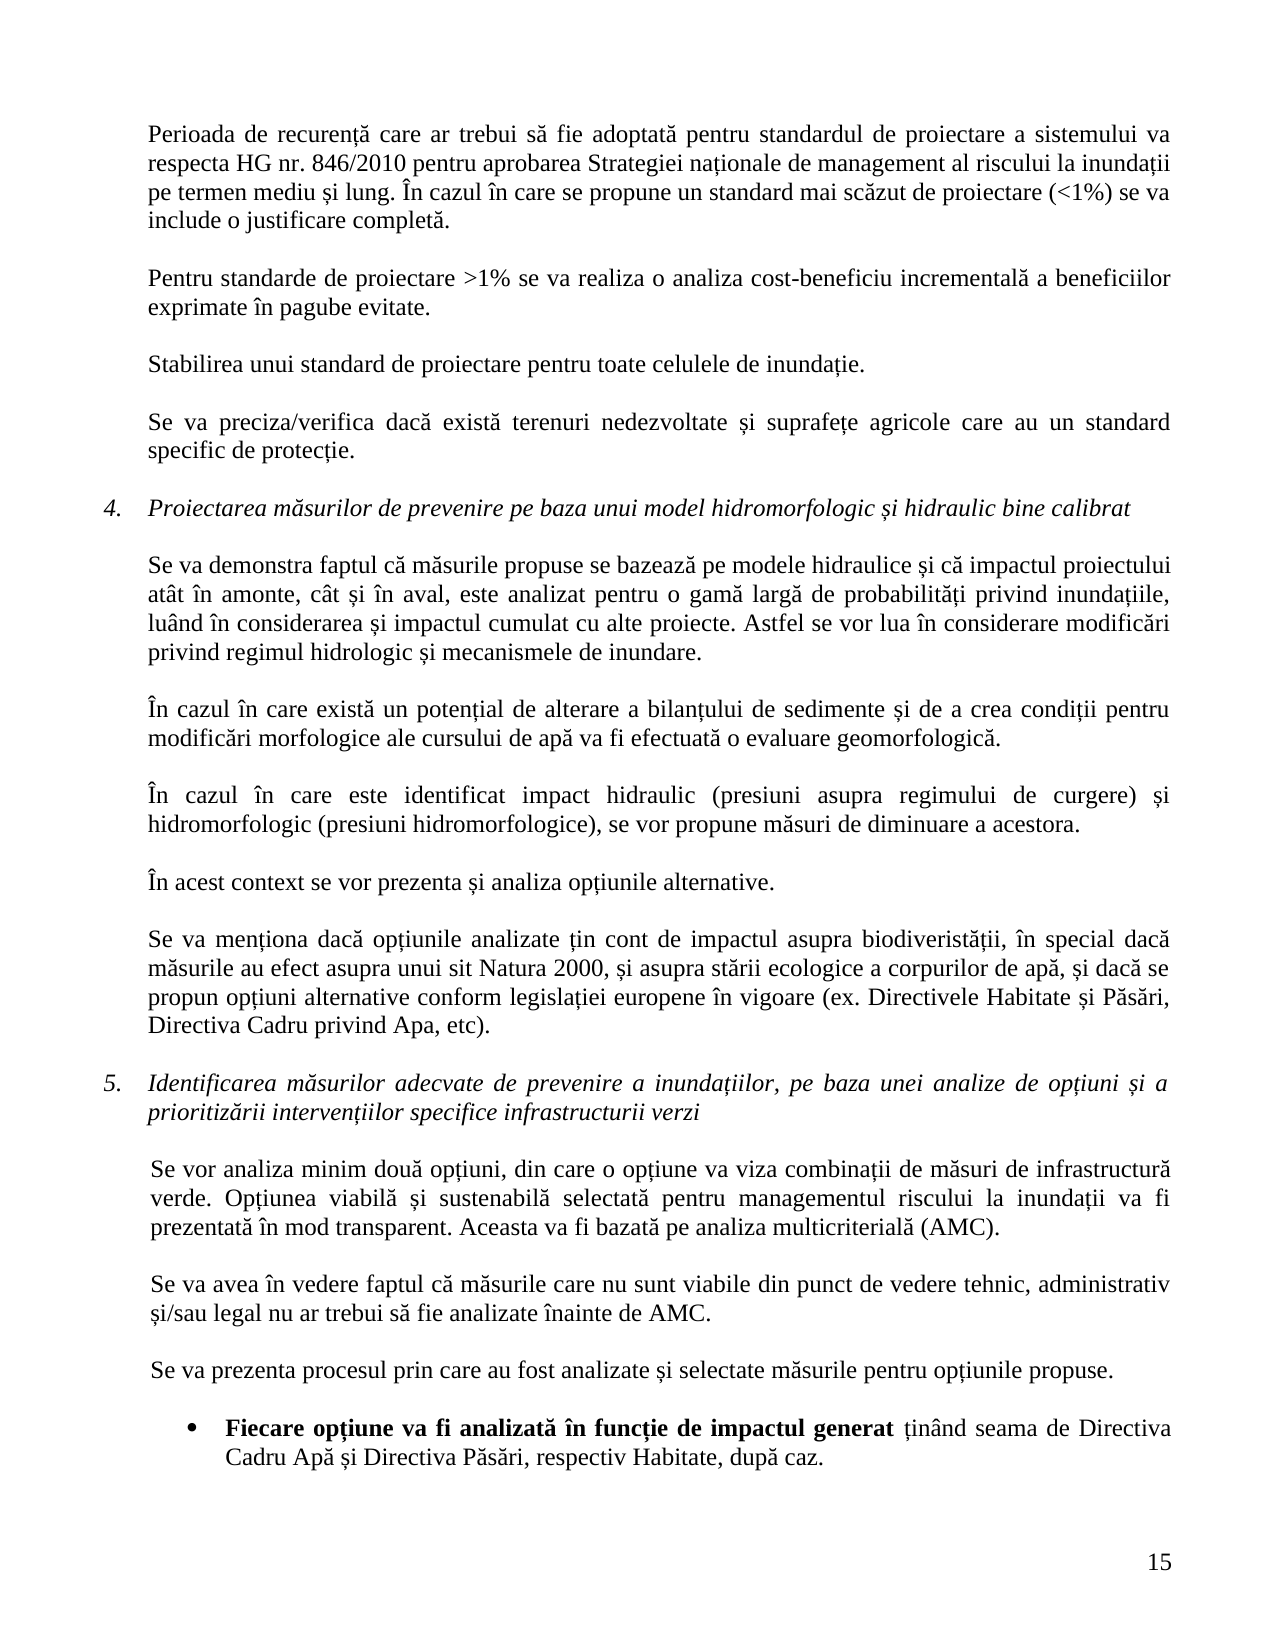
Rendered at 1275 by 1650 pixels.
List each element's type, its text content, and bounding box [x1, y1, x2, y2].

text Perioada de recurență care ar trebui să fie adoptată pentru standardul de proiectare a sistemului va respecta HG nr. 846/2010 pentru aprobarea Strategiei naționale de management al riscului la inundații pe termen mediu și lung. În cazul în care se propune un standard mai scăzut de proiectare (<1%) se va include o justificare completă. [148, 119, 1172, 234]
text În acest context se vor prezenta și analiza opțiunile alternative. [148, 867, 1172, 895]
text Se va preciza/verifica dacă există terenuri nedezvoltate și suprafețe agricole care au un standard specific de protecție. [148, 407, 1172, 464]
text Se va demonstra faptul că măsurile propuse se bazează pe modele hidraulice și că impactul proiectului atât în amonte, cât și în aval, este analizat pentru o gamă largă de probabilități privind inundațiile, luând în considerarea și impactul cumulat cu alte proiecte. Astfel se vor lua în considerare modificări privind regimul hidrologic și mecanismele de inundare. [148, 550, 1172, 665]
text În cazul în care este identificat impact hidraulic (presiuni asupra regimului de curgere) și hidromorfologic (presiuni hidromorfologice), se vor propune măsuri de diminuare a acestora. [148, 780, 1172, 838]
text Pentru standarde de proiectare >1% se va realiza o analiza cost-beneficiu incrementală a beneficiilor exprimate în pagube evitate. [148, 263, 1172, 320]
list Proiectarea măsurilor de prevenire pe baza unui model hidromorfologic și hidraulic bine calibrat [103, 493, 1172, 522]
text Se va menționa dacă opțiunile analizate țin cont de impactul asupra biodiveristății, în special dacă măsurile au efect asupra unui sit Natura 2000, și asupra stării ecologice a corpurilor de apă, și dacă se propun opțiuni alternative conform legislației europene în vigoare (ex. Directivele Habitate și Păsări, Directiva Cadru privind Apa, etc). [148, 924, 1172, 1039]
list Fiecare opțiune va fi analizată în funcție de impactul generat ținând seama de Directiva Cadru Apă și Directiva Păsări, respectiv Habitate, după caz. [188, 1413, 1172, 1470]
list Identificarea măsurilor adecvate de prevenire a inundațiilor, pe baza unei analize de opțiuni și a prioritizării intervențiilor specifice infrastructurii verzi [103, 1068, 1172, 1125]
text Se vor analiza minim două opțiuni, din care o opțiune va viza combinații de măsuri de infrastructură verde. Opțiunea viabilă și sustenabilă selectată pentru managementul riscului la inundații va fi prezentată în mod transparent. Aceasta va fi bazată pe analiza multicriterială (AMC). [150, 1154, 1172, 1240]
text Stabilirea unui standard de proiectare pentru toate celulele de inundație. [148, 349, 1172, 378]
text Se va avea în vedere faptul că măsurile care nu sunt viabile din punct de vedere tehnic, administrativ și/sau legal nu ar trebui să fie analizate înainte de AMC. [150, 1269, 1172, 1327]
text În cazul în care există un potențial de alterare a bilanțului de sedimente și de a crea condiții pentru modificări morfologice ale cursului de apă va fi efectuată o evaluare geomorfologică. [148, 694, 1172, 752]
text Se va prezenta procesul prin care au fost analizate și selectate măsurile pentru opțiunile propuse. [150, 1355, 1172, 1384]
